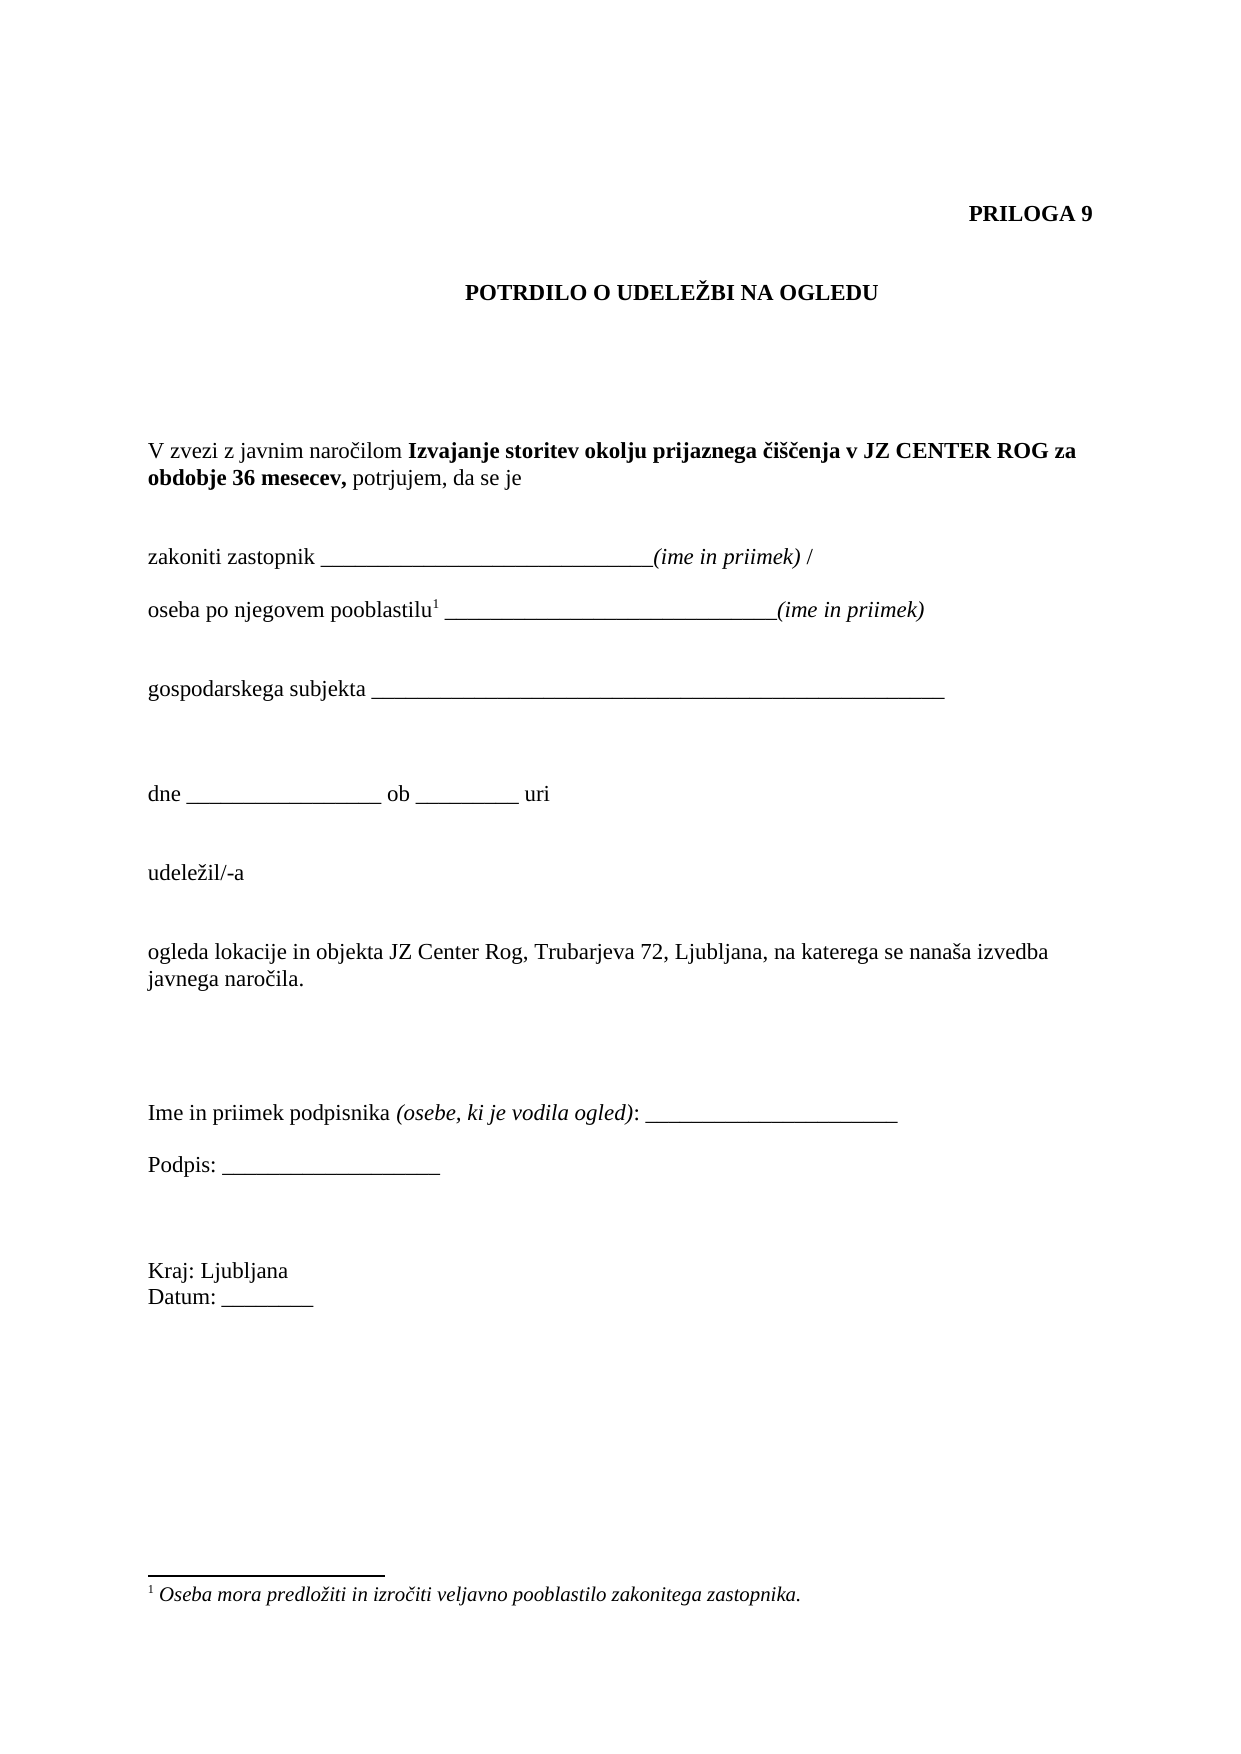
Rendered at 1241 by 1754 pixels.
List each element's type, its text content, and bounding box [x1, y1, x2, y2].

text Ime in priimek podpisnika (osebe, ki je vodila ogled): ______________________ [148, 1099, 1093, 1125]
text POTRDILO O UDELEŽBI NA OGLEDU [251, 279, 1093, 306]
text V zvezi z javnim naročilom Izvajanje storitev okolju prijaznega čiščenja v JZ CENTER ROG za obdobje 36 mesecev, potrjujem, da se je [148, 437, 1093, 490]
text PRILOGA 9 [251, 200, 1093, 227]
text ogleda lokacije in objekta JZ Center Rog, Trubarjeva 72, Ljubljana, na katerega se nanaša izvedba javnega naročila. [148, 938, 1093, 991]
text oseba po njegovem pooblastilu _____________________________(ime in priimek) [148, 596, 1093, 622]
text Kraj: Ljubljana [148, 1257, 1093, 1283]
text gospodarskega subjekta __________________________________________________ [148, 675, 1093, 701]
text Datum: ________ [148, 1283, 1093, 1309]
text udeležil/-a [148, 859, 1093, 886]
text dne _________________ ob _________ uri [148, 780, 1093, 806]
text Podpis: ___________________ [148, 1151, 1093, 1178]
text zakoniti zastopnik _____________________________(ime in priimek) / [148, 543, 1093, 569]
